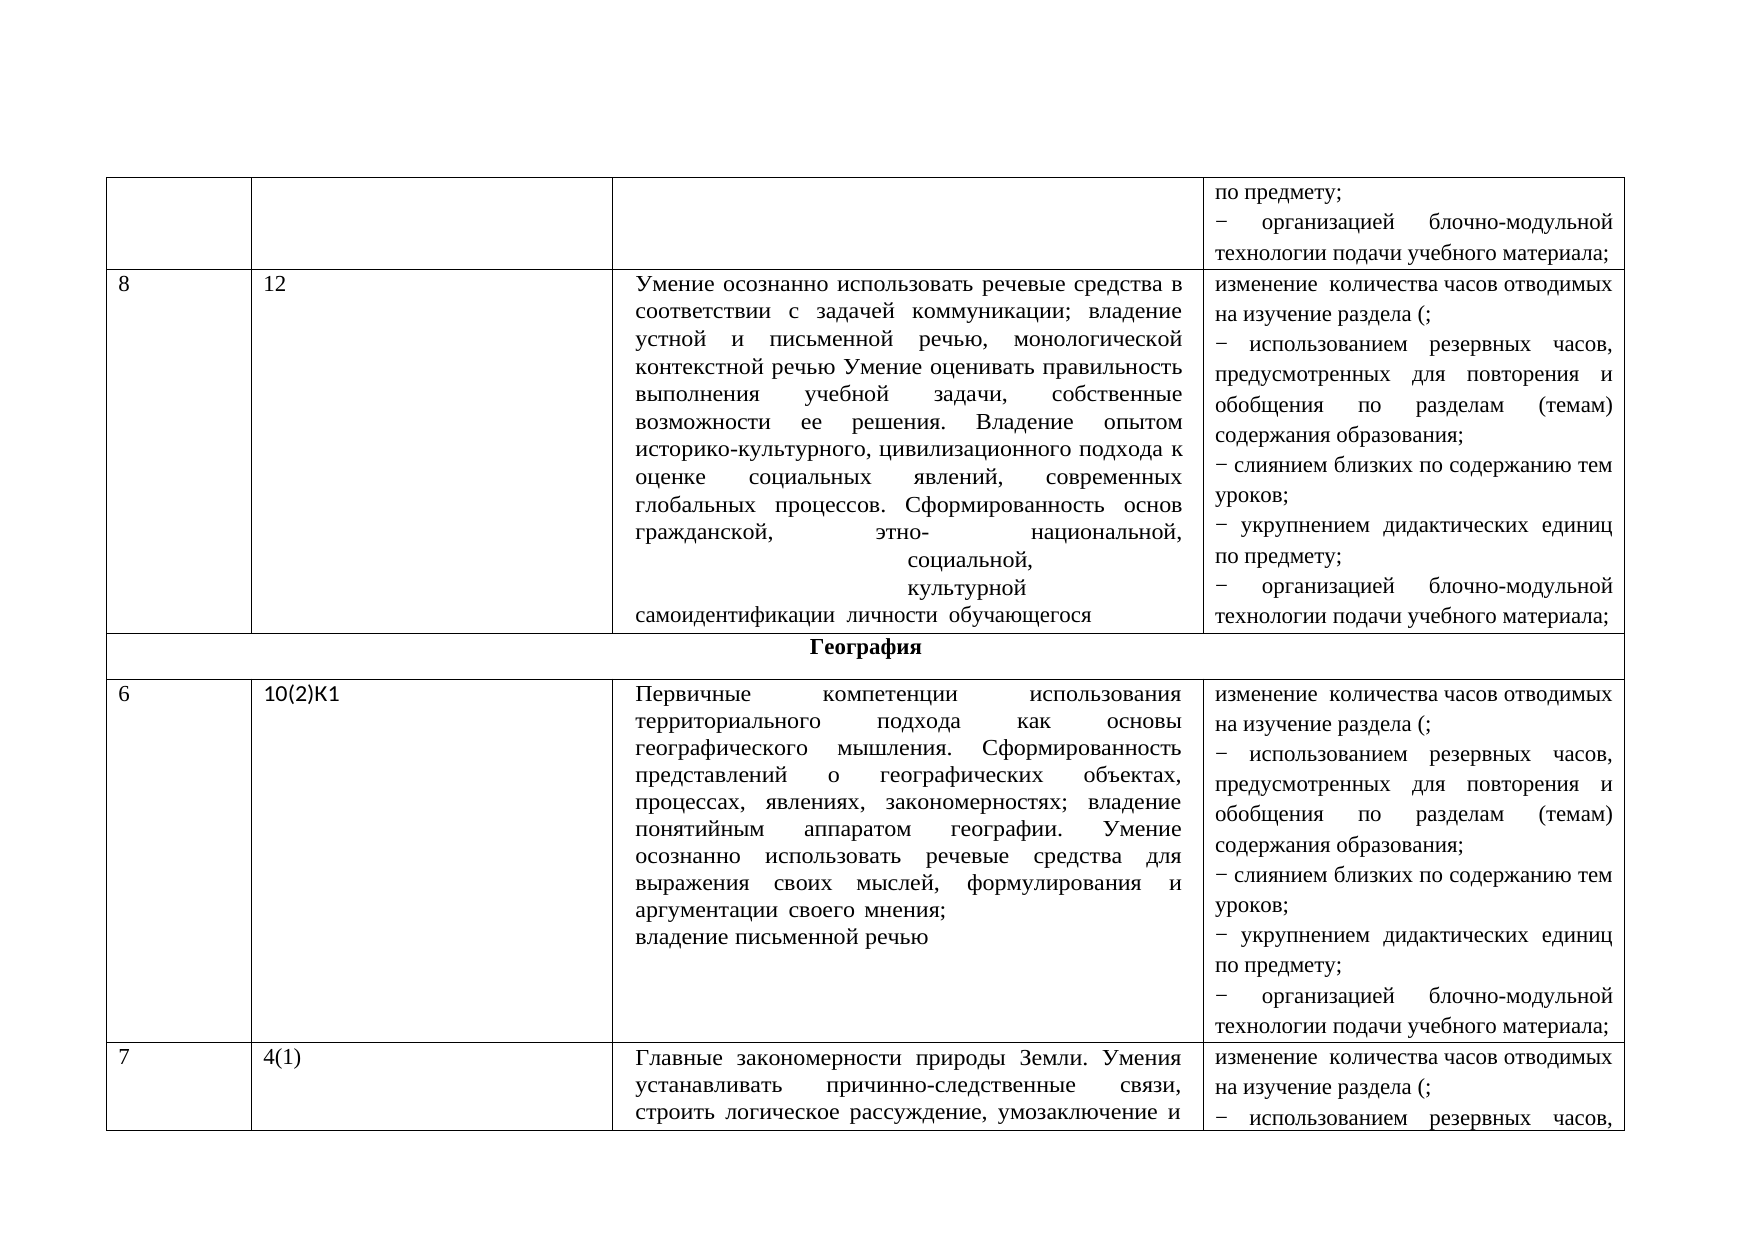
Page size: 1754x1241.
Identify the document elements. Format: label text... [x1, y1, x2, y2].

table_cell 8 [107, 270, 251, 632]
table_cell 12 [252, 270, 612, 632]
table_cell 10(2)К1 [252, 680, 612, 1042]
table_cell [613, 178, 1203, 269]
table_cell 10 [252, 178, 612, 269]
table_cell Умение осознанно использовать речевые средства в соответствии с задачей коммуникации; владение устной и письменной речью, монологической контекстной речью Умение оценивать правильность выполнения учебной задачи, собственные возможности ее решения. Владение опытом историко-культурного, цивилизационного подхода к оценке социальных явлений, современных глобальных процессов. Сформированность основ гражданской, этно- национальной, социальной, культурной самоидентификации личности обучающегося [613, 270, 1203, 632]
table_cell География [107, 634, 1624, 678]
table_cell 7 [107, 178, 251, 269]
table_cell Первичные компетенции использования территориального подхода как основы географического мышления. Сформированность представлений о географических объектах, процессах, явлениях, закономерностях; владение понятийным аппаратом географии. Умение осознанно использовать речевые средства для выражения своих мыслей, формулирования и аргументации своего мнения; владение письменной речью [613, 680, 1203, 1042]
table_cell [1204, 1043, 1624, 1130]
table_cell 4(1) [252, 1043, 612, 1130]
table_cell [613, 1043, 1203, 1130]
table_cell 6 [107, 680, 251, 1042]
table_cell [1204, 178, 1624, 269]
table_cell 7 [107, 1043, 251, 1130]
